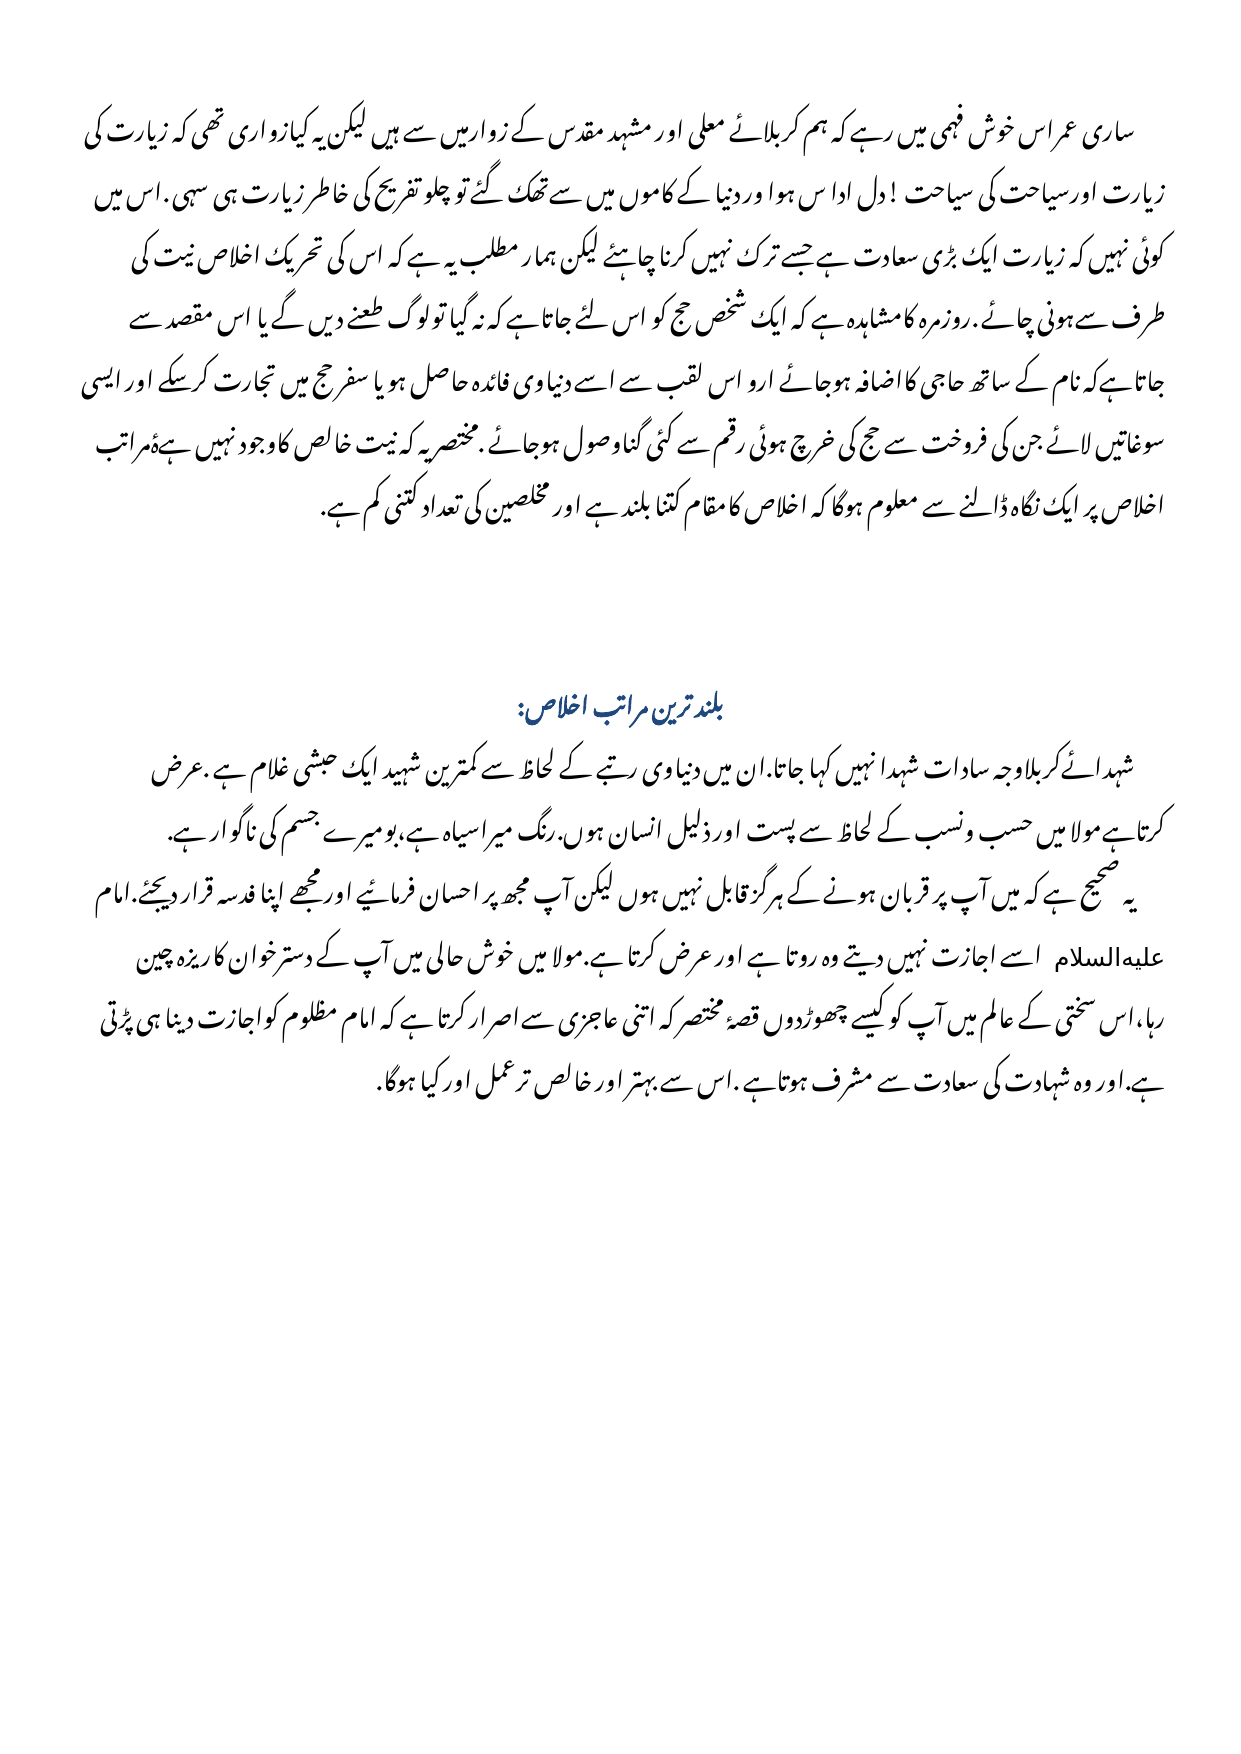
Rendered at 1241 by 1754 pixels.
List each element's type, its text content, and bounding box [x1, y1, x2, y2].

text شہدائےکربلاوجہ سادات شہدا نہیں کہا جاتا.ان میں دنیاوی رتبے کے لحاظ سے کمترین شہید ایک حبشی غلام ہے .عرض کرتاہےمولا میں حسب ونسب کے لحاظ سے پست اور ذلیل انسان ہوں.رنگ میراسیاہ ہے،بومیرے جسم کی ناگوار ہے. [75, 731, 1165, 856]
text یہ صحیح ہے کہ میں آپ پر قربان ہونے کے ہرگز قابل نہیں ہوں لیکن آپ مجھ پر احسان فرمائیے اور مجھے اپنا فدسہ قرار دیجئے.امام عليه‌السلام اسے اجازت نہیں دیتے وہ روتا ہے اور عرض کرتا ہے.مولا میں خوش حالی میں آپ کے دسترخوان کاریزہ چین رہا،اس سختی کے عالم میں آپ کو کیسے چھوڑدوں قصۀ مختصر کہ اتنی عاجزی سے‌اصرار کرتا ہے کہ امام مظلوم کواجازت دینا ہی پڑتی ہے.اور وہ شہادت کی سعادت سے مشرف ہوتاہے .اس سے بہتر اور خالص ترعمل اور کیا ہوگا. [75, 856, 1165, 1106]
subtitle بلند ترین مراتب اخلاص: [75, 669, 1165, 731]
text ساری عمراس خوش فہمی میں رہے کہ ہم کربلائے معلی اور مشہد مقدس کے زوارمیں سے ہیں لیکن یہ کیازواری تھی کہ زیارت کی زیارت اورسیاحت کی سیاحت !دل ادا س ہوا ور دنیا کے کاموں میں سے‌تھک گئے تو چلو تفریح کی خاطر زیارت ہی سہی .اس میں کوئی نہیں کہ زیارت ایک بڑی سعادت ہے جسے ترک نہیں کرنا چاہئے لیکن ہمار مطلب یہ ہے کہ اس کی تحریک اخلاص نیت کی طرف سےہونی چائے .روزمرہ کامشاہدہ ہے کہ ایک شخص حج کو اس لئے جاتاہے کہ نہ گیا تولوگ طعنے دیں گے یا اس مقصد سے جاتاہےکہ نام کے ساتھ حاجی کااضافہ ہوجائے ارو اس لقب سے اسے دنیاوی فائدہ حاصل ہو یا سفر حج میں تجارت کرسکے اور ایسی سوغاتیں لائے جن کی فروخت سے حج کی خرچ ہوئی رقم سے کئی گناوصول ہوجائے .مختصر یہ کہ نیت خالص کاوجود نہیں ہےۀمراتب اخلاص پر ایک نگاہ ڈالنے سے معلوم ہوگا کہ اخلاص کامقام کتنا بلند ہے اور مخلصین کی تعداد کتنی کم ہے. [75, 94, 1165, 594]
